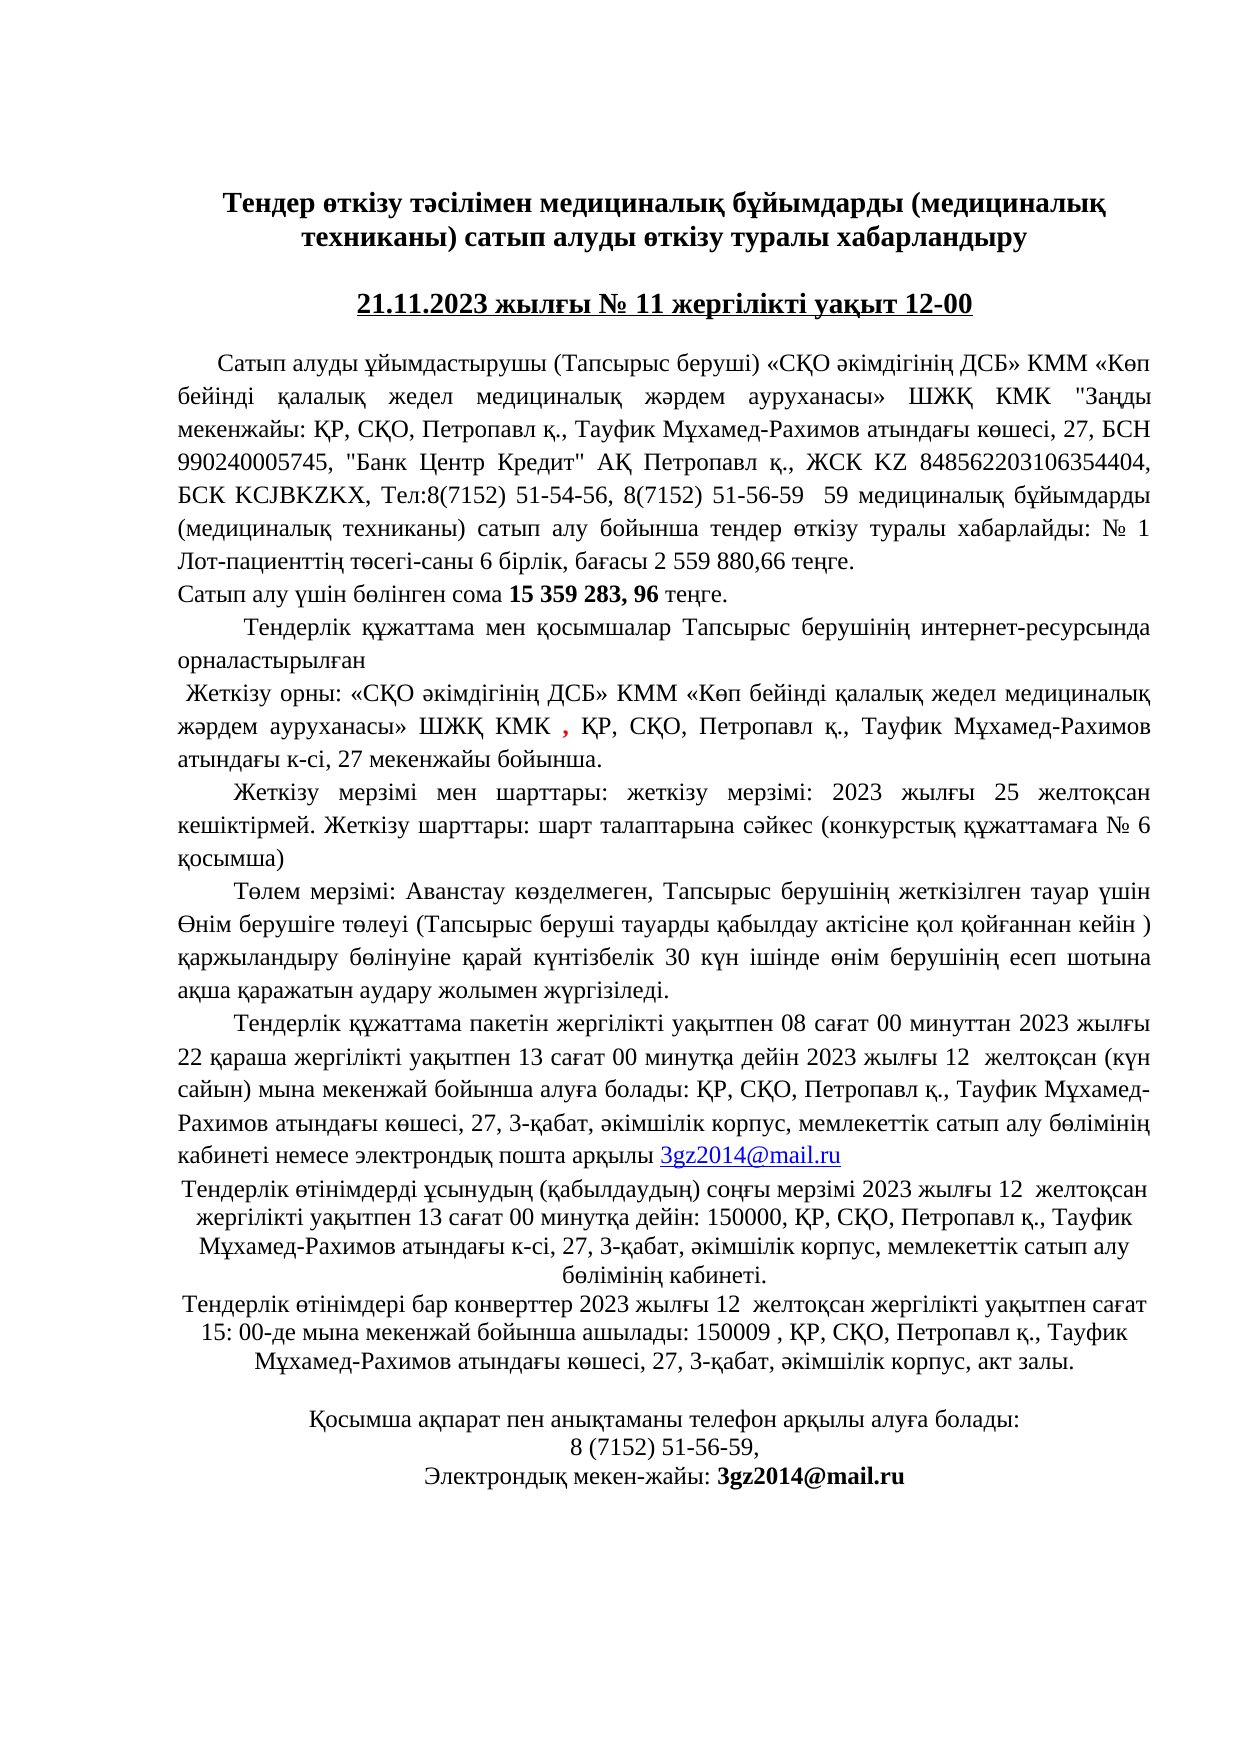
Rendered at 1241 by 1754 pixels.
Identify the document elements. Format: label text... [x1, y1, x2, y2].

text Электрондық мекен-жайы: 3gz2014@mail.ru [177, 1461, 1152, 1490]
text Төлем мерзімі: Аванстау көзделмеген, Тапсырыс берушінің жеткізілген тауар үшін Өнім берушіге төлеуі (Тапсырыс беруші тауарды қабылдау актісіне қол қойғаннан кейін ) қаржыландыру бөлінуіне қарай күнтізбелік 30 күн ішінде өнім берушінің есеп шотына ақша қаражатын аудару жолымен жүргізіледі. [177, 876, 1152, 1004]
text 21.11.2023 жылғы № 11 жергілікті уақыт 12-00 [177, 286, 1152, 319]
text Сатып алу үшін бөлінген сома 15 359 283, 96 теңге. [177, 579, 1152, 608]
text Тендерлік құжаттама пакетін жергілікті уақытпен 08 сағат 00 минуттан 2023 жылғы 22 қараша жергілікті уақытпен 13 сағат 00 минутқа дейін 2023 жылғы 12 желтоқсан (күн сайын) мына мекенжай бойынша алуға болады: ҚР, СҚО, Петропавл қ., Тауфик Мұхамед-Рахимов атындағы көшесі, 27, 3-қабат, әкімшілік корпус, мемлекеттік сатып алу бөлімінің кабинеті немесе электрондық пошта арқылы 3gz2014@mail.ru [177, 1008, 1152, 1169]
text 8 (7152) 51-56-59, [177, 1432, 1152, 1461]
text Жеткізу мерзімі мен шарттары: жеткізу мерзімі: 2023 жылғы 25 желтоқсан кешіктірмей. Жеткізу шарттары: шарт талаптарына сәйкес (конкурстық құжаттамаға № 6 қосымша) [177, 777, 1152, 872]
text Тендерлік өтінімдерді ұсынудың (қабылдаудың) соңғы мерзімі 2023 жылғы 12 желтоқсан жергілікті уақытпен 13 сағат 00 минутқа дейін: 150000, ҚР, СҚО, Петропавл қ., Тауфик Мұхамед-Рахимов атындағы к-сі, 27, 3-қабат, әкімшілік корпус, мемлекеттік сатып алу бөлімінің кабинеті. [177, 1174, 1152, 1289]
text Жеткізу орны: «СҚО әкімдігінің ДСБ» КММ «Көп бейінді қалалық жедел медициналық жәрдем ауруханасы» ШЖҚ КМК , ҚР, СҚО, Петропавл қ., Тауфик Мұхамед-Рахимов атындағы к-сі, 27 мекенжайы бойынша. [177, 678, 1152, 773]
text Сатып алуды ұйымдастырушы (Тапсырыс беруші) «СҚО әкімдігінің ДСБ» КММ «Көп бейінді қалалық жедел медициналық жәрдем ауруханасы» ШЖҚ КМК "Заңды мекенжайы: ҚР, СҚО, Петропавл қ., Тауфик Мұхамед-Рахимов атындағы көшесі, 27, БСН 990240005745, "Банк Центр Кредит" АҚ Петропавл қ., ЖСК KZ 848562203106354404, БСК KCJBKZKX, Тел:8(7152) 51-54-56, 8(7152) 51-56-59 59 медициналық бұйымдарды (медициналық техниканы) сатып алу бойынша тендер өткізу туралы хабарлайды: № 1 Лот-пациенттің төсегі-саны 6 бірлік, бағасы 2 559 880,66 теңге. [177, 348, 1152, 575]
text Тендер өткізу тәсілімен медициналық бұйымдарды (медициналық техниканы) сатып алуды өткізу туралы хабарландыру [177, 185, 1152, 252]
text Қосымша ақпарат пен анықтаманы телефон арқылы алуға болады: [177, 1404, 1152, 1432]
text Тендерлік өтінімдері бар конверттер 2023 жылғы 12 желтоқсан жергілікті уақытпен сағат 15: 00-де мына мекенжай бойынша ашылады: 150009 , ҚР, СҚО, Петропавл қ., Тауфик Мұхамед-Рахимов атындағы көшесі, 27, 3-қабат, әкімшілік корпус, акт залы. [177, 1289, 1152, 1375]
text Тендерлік құжаттама мен қосымшалар Тапсырыс берушінің интернет-ресурсында орналастырылған [177, 612, 1152, 674]
